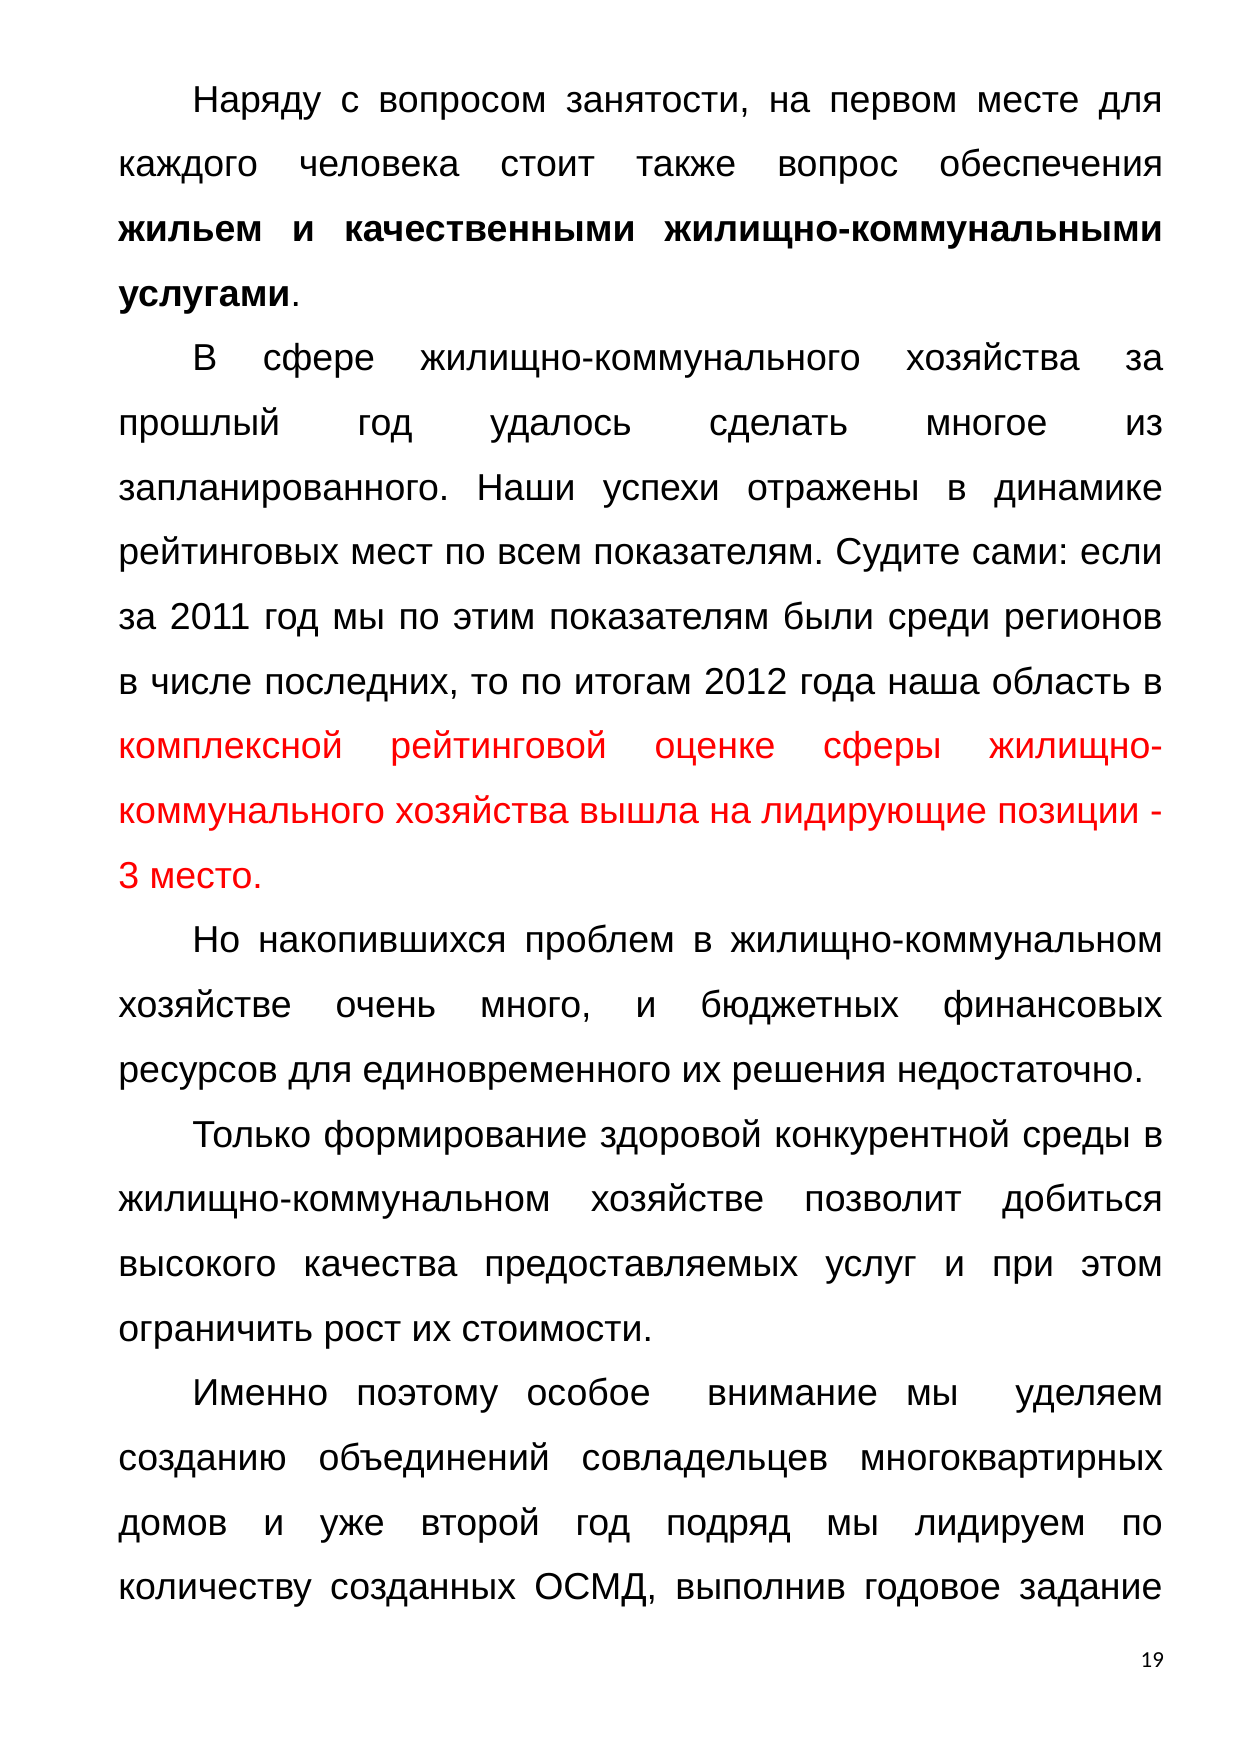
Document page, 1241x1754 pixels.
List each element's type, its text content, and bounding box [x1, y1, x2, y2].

text В сфере жилищно-коммунального хозяйства за прошлый год удалось сделать многое из запланированного. Наши успехи отражены в динамике рейтинговых мест по всем показателям. Судите сами: если за 2011 год мы по этим показателям были среди регионов в числе последних, то по итогам 2012 года наша область в комплексной рейтинговой оценке сферы жилищно-коммунального хозяйства вышла на лидирующие позиции - 3 место. [118, 336, 1163, 896]
text Только формирование здоровой конкурентной среды в жилищно-коммунальном хозяйстве позволит добиться высокого качества предоставляемых услуг и при этом ограничить рост их стоимости. [118, 1112, 1163, 1349]
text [118, 1371, 1163, 1608]
text Наряду с вопросом занятости, на первом месте для каждого человека стоит также вопрос обеспечения жильем и качественными жилищно-коммунальными услугами. [118, 77, 1163, 314]
text Но накопившихся проблем в жилищно-коммунальном хозяйстве очень много, и бюджетных финансовых ресурсов для единовременного их решения недостаточно. [118, 918, 1163, 1090]
